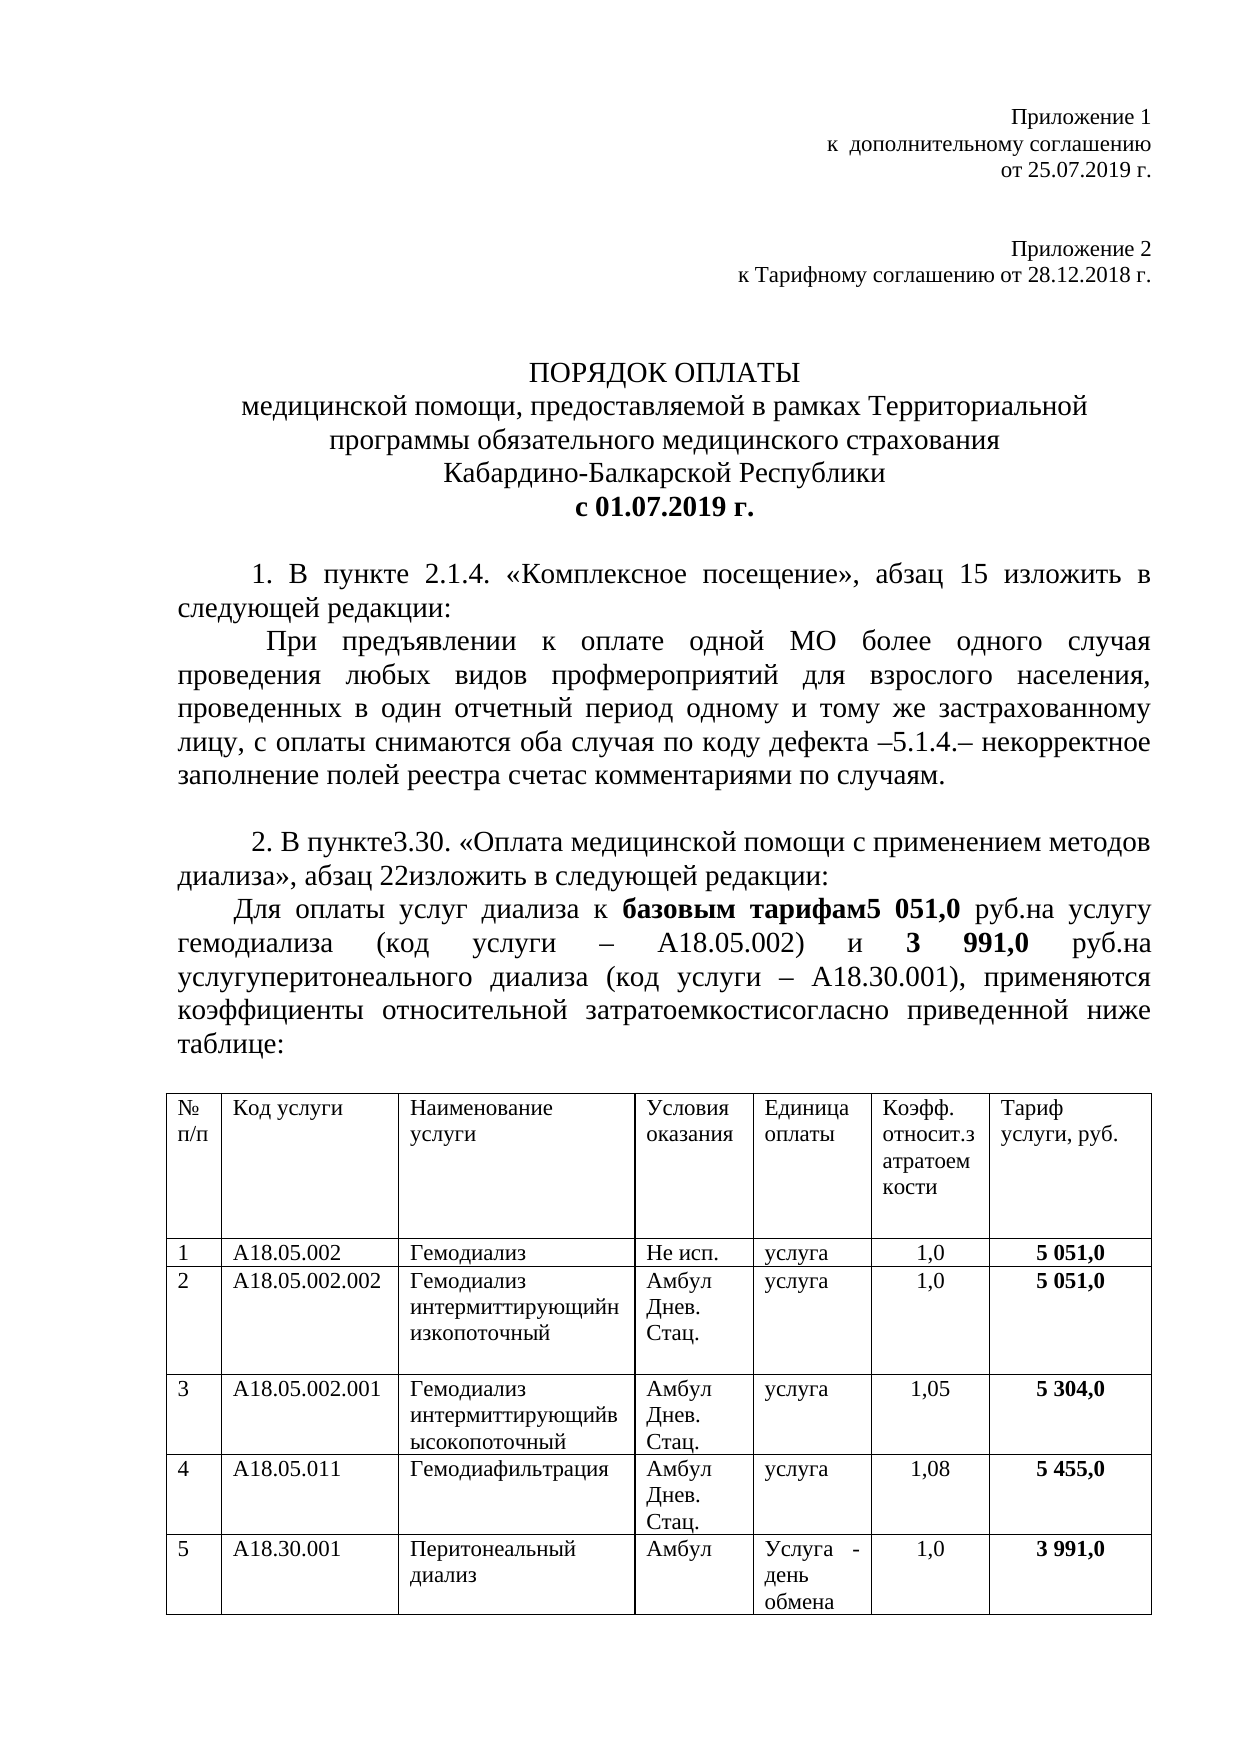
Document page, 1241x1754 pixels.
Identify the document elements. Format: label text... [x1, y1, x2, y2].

table_header № п/п [167, 1094, 221, 1238]
table_cell Услуга - день обмена [754, 1535, 871, 1614]
text к дополнительному соглашению [177, 130, 1152, 156]
text Кабардино-Балкарской Республики [177, 456, 1152, 489]
table_cell A18.05.002.002 [222, 1267, 398, 1374]
table_cell A18.05.011 [222, 1455, 398, 1534]
table_cell услуга [754, 1267, 871, 1374]
text программы обязательного медицинского страхования [177, 422, 1152, 456]
table_cell A18.05.002.001 [222, 1375, 398, 1454]
table_cell Амбул [636, 1535, 753, 1614]
table_cell 4 [167, 1455, 221, 1534]
text Приложение 1 [177, 103, 1152, 130]
table_cell 1,08 [872, 1455, 989, 1534]
text Приложение 2 [177, 235, 1152, 262]
table_header Условия оказания [636, 1094, 753, 1238]
table_cell услуга [754, 1455, 871, 1534]
table_cell услуга [754, 1239, 871, 1266]
table_header Единица оплаты [754, 1094, 871, 1238]
table_cell 1 [167, 1239, 221, 1266]
table_cell 1,0 [872, 1267, 989, 1374]
table_header Код услуги [222, 1094, 398, 1238]
table_cell Гемодиафильтрация [399, 1455, 634, 1534]
list 1. В пункте 2.1.4. «Комплексное посещение», абзац 15 изложить в следующей редакции: [177, 556, 1152, 623]
table_cell Амбул Днев. Стац. [636, 1267, 753, 1374]
text 2. В пункте3.30. «Оплата медицинской помощи с применением методов диализа», абзац 22изложить в следующей редакции: [177, 824, 1152, 892]
table_cell 5 455,0 [990, 1455, 1151, 1534]
table_cell 3 [167, 1375, 221, 1454]
text ПОРЯДОК ОПЛАТЫ [177, 355, 1152, 388]
table_header Коэфф. относит.затратоемкости [872, 1094, 989, 1238]
table_cell 5 [167, 1535, 221, 1614]
table_cell услуга [754, 1375, 871, 1454]
table_cell 5 304,0 [990, 1375, 1151, 1454]
text Для оплаты услуг диализа к базовым тарифам5 051,0 руб.на услугу гемодиализа (код услуги – A18.05.002) и 3 991,0 руб.на услугуперитонеального диализа (код услуги – А18.30.001), применяются коэффициенты относительной затратоемкостисогласно приведенной ниже таблице: [177, 892, 1152, 1059]
table_cell A18.30.001 [222, 1535, 398, 1614]
table_cell Амбул Днев. Стац. [636, 1455, 753, 1534]
table_cell 5 051,0 [990, 1267, 1151, 1374]
table_cell 2 [167, 1267, 221, 1374]
table_cell A18.05.002 [222, 1239, 398, 1266]
table_cell Гемодиализ [399, 1239, 634, 1266]
text При предъявлении к оплате одной МО более одного случая проведения любых видов профмероприятий для взрослого населения, проведенных в один отчетный период одному и тому же застрахованному лицу, с оплаты снимаются оба случая по коду дефекта –5.1.4.– некорректное заполнение полей реестра счетас комментариями по случаям. [177, 623, 1152, 791]
table_cell Гемодиализ интермиттирующийнизкопоточный [399, 1267, 634, 1374]
table_cell Амбул Днев. Стац. [636, 1375, 753, 1454]
text медицинской помощи, предоставляемой в рамках Территориальной [177, 388, 1152, 422]
text к Тарифному соглашению от 28.12.2018 г. [177, 262, 1152, 288]
table_cell 3 991,0 [990, 1535, 1151, 1614]
table_header Тариф услуги, руб. [990, 1094, 1151, 1238]
table_cell Не исп. [636, 1239, 753, 1266]
table_cell 5 051,0 [990, 1239, 1151, 1266]
table_cell 1,05 [872, 1375, 989, 1454]
table_header Наименование услуги [399, 1094, 634, 1238]
table_cell Гемодиализ интермиттирующийвысокопоточный [399, 1375, 634, 1454]
text с 01.07.2019 г. [177, 489, 1152, 523]
table_cell 1,0 [872, 1239, 989, 1266]
table_cell Перитонеальный диализ [399, 1535, 634, 1614]
table_cell 1,0 [872, 1535, 989, 1614]
text от 25.07.2019 г. [177, 156, 1152, 182]
